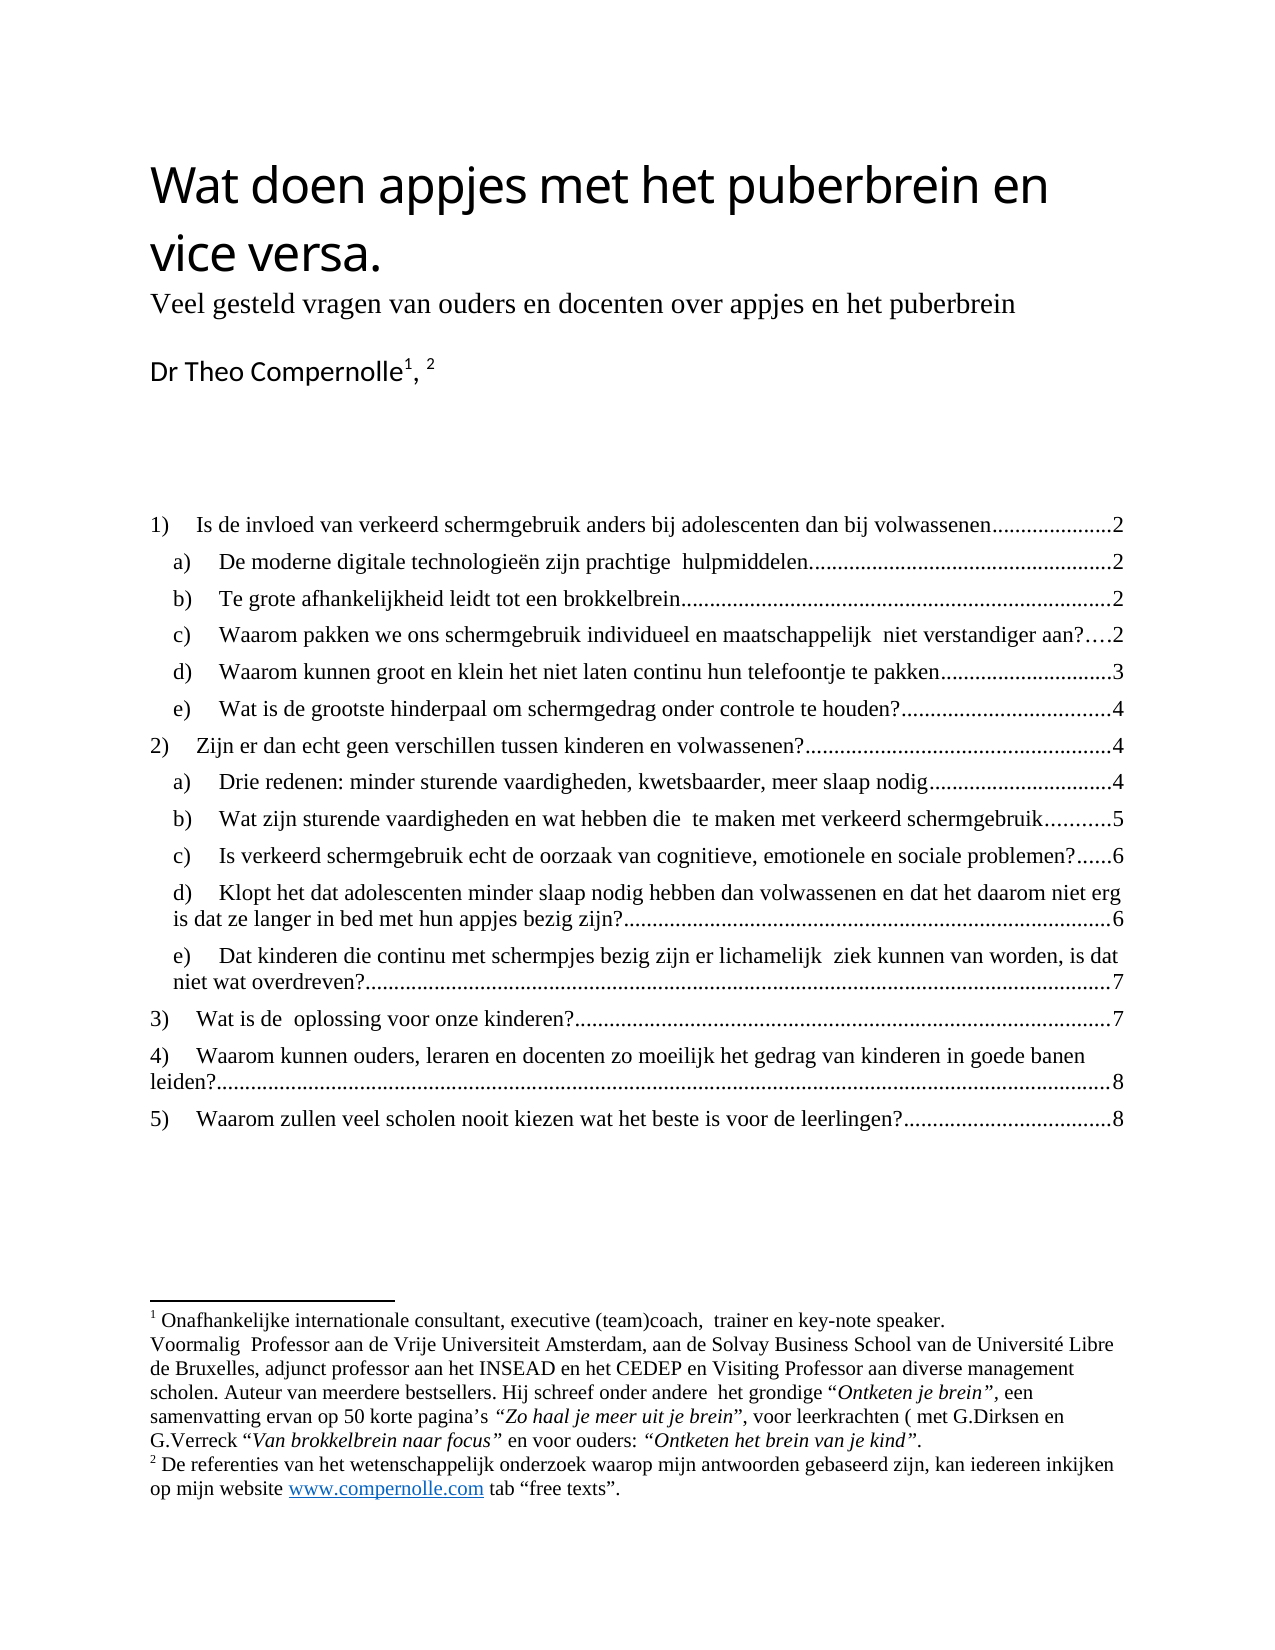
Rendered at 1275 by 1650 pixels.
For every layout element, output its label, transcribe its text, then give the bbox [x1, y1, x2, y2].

text a) Drie redenen: minder sturende vaardigheden, kwetsbaarder, meer slaap nodig 4 [173, 768, 1125, 795]
text Dr Theo Compernolle, [150, 353, 1125, 389]
text e) Wat is de grootste hinderpaal om schermgedrag onder controle te houden? 4 [173, 695, 1125, 721]
text 5) Waarom zullen veel scholen nooit kiezen wat het beste is voor de leerlingen? 8 [150, 1105, 1125, 1131]
text 2) Zijn er dan echt geen verschillen tussen kinderen en volwassenen? 4 [150, 732, 1125, 758]
text a) De moderne digitale technologieën zijn prachtige hulpmiddelen. 2 [173, 548, 1125, 574]
text 1) Is de invloed van verkeerd schermgebruik anders bij adolescenten dan bij volwassenen 2 [150, 511, 1125, 537]
text Veel gesteld vragen van ouders en docenten over appjes en het puberbrein [150, 286, 1125, 320]
text 4) Waarom kunnen ouders, leraren en docenten zo moeilijk het gedrag van kinderen in goede banen leiden? 8 [150, 1042, 1125, 1094]
text d) Waarom kunnen groot en klein het niet laten continu hun telefoontje te pakken 3 [173, 658, 1125, 684]
text d) Klopt het dat adolescenten minder slaap nodig hebben dan volwassenen en dat het daarom niet erg is dat ze langer in bed met hun appjes bezig zijn? 6 [173, 879, 1125, 931]
title Wat doen appjes met het puberbrein en vice versa. [150, 150, 1125, 286]
text c) Is verkeerd schermgebruik echt de oorzaak van cognitieve, emotionele en sociale problemen? 6 [173, 842, 1125, 868]
text 3) Wat is de oplossing voor onze kinderen? 7 [150, 1005, 1125, 1031]
text b) Wat zijn sturende vaardigheden en wat hebben die te maken met verkeerd schermgebruik 5 [173, 805, 1125, 832]
text b) Te grote afhankelijkheid leidt tot een brokkelbrein 2 [173, 584, 1125, 611]
text e) Dat kinderen die continu met schermpjes bezig zijn er lichamelijk ziek kunnen van worden, is dat niet wat overdreven? 7 [173, 942, 1125, 994]
text c) Waarom pakken we ons schermgebruik individueel en maatschappelijk niet verstandiger aan? 2 [173, 621, 1125, 648]
